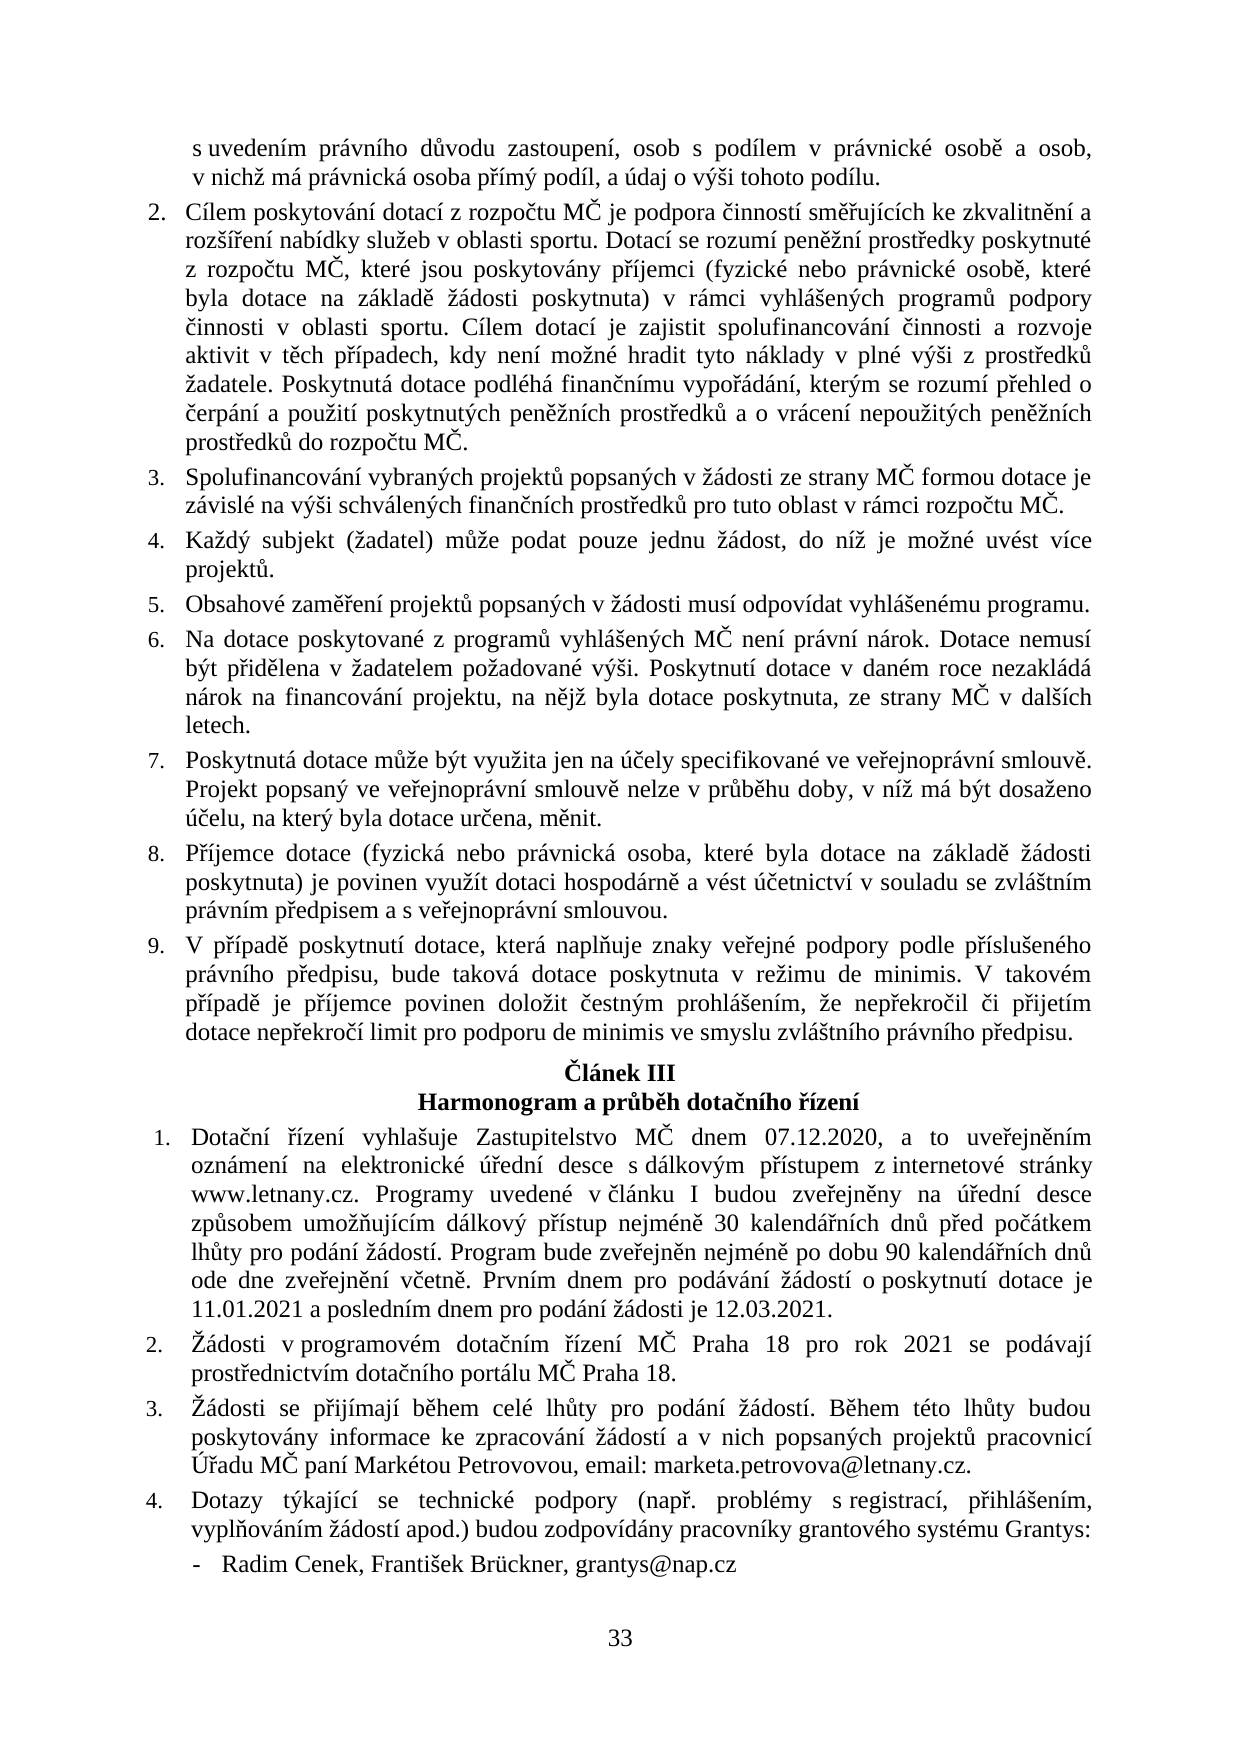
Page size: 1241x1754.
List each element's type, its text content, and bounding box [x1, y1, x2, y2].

list Radim Cenek, František Brückner, grantys@nap.cz [192, 1549, 1093, 1578]
list Příjemce dotace (fyzická nebo právnická osoba, které byla dotace na základě žádosti poskytnuta) je povinen využít dotaci hospodárně a vést účetnictví v souladu se zvláštním právním předpisem a s veřejnoprávní smlouvou. [148, 838, 1093, 924]
list Žádosti v programovém dotačním řízení MČ Praha 18 pro rok 2021 se podávají prostřednictvím dotačního portálu MČ Praha 18. [146, 1329, 1093, 1387]
list Dotazy týkající se technické podpory (např. problémy s registrací, přihlášením, vyplňováním žádostí apod.) budou zodpovídány pracovníky grantového systému Grantys: [146, 1485, 1093, 1543]
list Žádosti se přijímají během celé lhůty pro podání žádostí. Během této lhůty budou poskytovány informace ke zpracování žádostí a v nich popsaných projektů pracovnicí Úřadu MČ paní Markétou Petrovovou, email: marketa.petrovova@letnany.cz. [146, 1393, 1093, 1479]
text Harmonogram a průběh dotačního řízení [148, 1087, 1093, 1115]
text 2. Cílem poskytování dotací z rozpočtu MČ je podpora činností směřujících ke zkvalitnění a rozšíření nabídky služeb v oblasti sportu. Dotací se rozumí peněžní prostředky poskytnuté z rozpočtu MČ, které jsou poskytovány příjemci (fyzické nebo právnické osobě, které byla dotace na základě žádosti poskytnuta) v rámci vyhlášených programů podpory činnosti v oblasti sportu. Cílem dotací je zajistit spolufinancování činnosti a rozvoje aktivit v těch případech, kdy není možné hradit tyto náklady v plné výši z prostředků žadatele. Poskytnutá dotace podléhá finančnímu vypořádání, kterým se rozumí přehled o čerpání a použití poskytnutých peněžních prostředků a o vrácení nepoužitých peněžních prostředků do rozpočtu MČ. [148, 197, 1093, 455]
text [192, 133, 1093, 190]
list Obsahové zaměření projektů popsaných v žádosti musí odpovídat vyhlášenému programu. [148, 589, 1093, 618]
list Dotační řízení vyhlašuje Zastupitelstvo MČ dnem 07.12.2020, a to uveřejněním oznámení na elektronické úřední desce s dálkovým přístupem z internetové stránky www.letnany.cz. Programy uvedené v článku I budou zveřejněny na úřední desce způsobem umožňujícím dálkový přístup nejméně 30 kalendářních dnů před počátkem lhůty pro podání žádostí. Program bude zveřejněn nejméně po dobu 90 kalendářních dnů ode dne zveřejnění včetně. Prvním dnem pro podávání žádostí o poskytnutí dotace je 11.01.2021 a posledním dnem pro podání žádosti je 12.03.2021. [153, 1122, 1093, 1323]
list V případě poskytnutí dotace, která naplňuje znaky veřejné podpory podle příslušeného právního předpisu, bude taková dotace poskytnuta v režimu de minimis. V takovém případě je příjemce povinen doložit čestným prohlášením, že nepřekročil či přijetím dotace nepřekročí limit pro podporu de minimis ve smyslu zvláštního právního předpisu. [148, 930, 1093, 1045]
list Na dotace poskytované z programů vyhlášených MČ není právní nárok. Dotace nemusí být přidělena v žadatelem požadované výši. Poskytnutí dotace v daném roce nezakládá nárok na financování projektu, na nějž byla dotace poskytnuta, ze strany MČ v dalších letech. [148, 624, 1093, 739]
list Každý subjekt (žadatel) může podat pouze jednu žádost, do níž je možné uvést více projektů. [148, 525, 1093, 583]
subtitle Článek III [148, 1058, 1092, 1087]
list Spolufinancování vybraných projektů popsaných v žádosti ze strany MČ formou dotace je závislé na výši schválených finančních prostředků pro tuto oblast v rámci rozpočtu MČ. [148, 462, 1093, 519]
list Poskytnutá dotace může být využita jen na účely specifikované ve veřejnoprávní smlouvě. Projekt popsaný ve veřejnoprávní smlouvě nelze v průběhu doby, v níž má být dosaženo účelu, na který byla dotace určena, měnit. [148, 745, 1093, 832]
